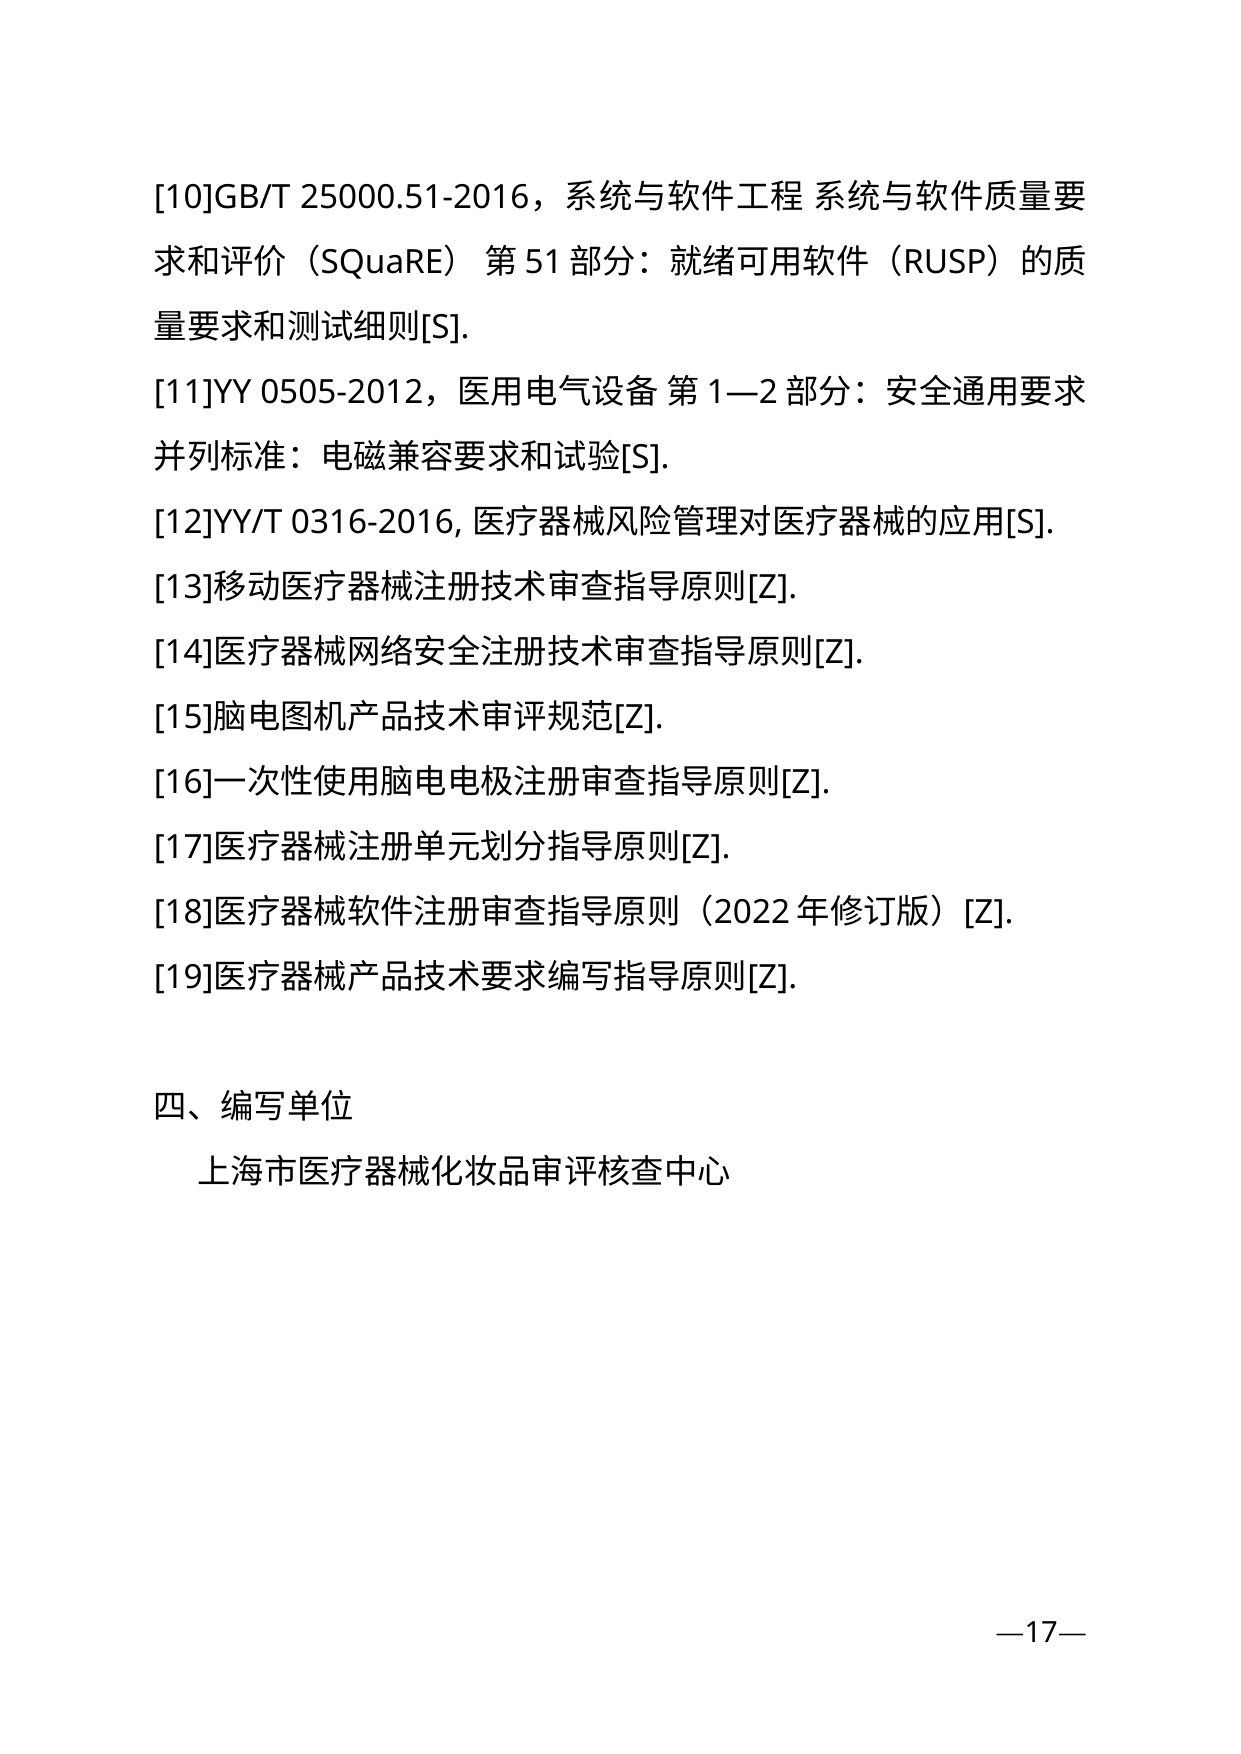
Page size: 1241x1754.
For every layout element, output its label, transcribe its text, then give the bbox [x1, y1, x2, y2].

text [11]YY 0505-2012，医用电气设备 第1—2部分：安全通用要求并列标准：电磁兼容要求和试验[S]. [153, 357, 1087, 487]
text [16]一次性使用脑电电极注册审查指导原则[Z]. [153, 747, 1087, 812]
text [18]医疗器械软件注册审查指导原则（2022年修订版）[Z]. [153, 877, 1087, 942]
text [14]医疗器械网络安全注册技术审查指导原则[Z]. [153, 617, 1087, 682]
text [12]YY/T 0316-2016, 医疗器械风险管理对医疗器械的应用[S]. [153, 487, 1087, 552]
text [15]脑电图机产品技术审评规范[Z]. [153, 682, 1087, 747]
text [10]GB/T 25000.51-2016，系统与软件工程 系统与软件质量要求和评价（SQuaRE） 第51部分：就绪可用软件（RUSP）的质量要求和测试细则[S]. [153, 162, 1087, 357]
text [13]移动医疗器械注册技术审查指导原则[Z]. [153, 552, 1087, 617]
text [19]医疗器械产品技术要求编写指导原则[Z]. [153, 942, 1087, 1007]
list 编写单位 [153, 1072, 1087, 1137]
text [17]医疗器械注册单元划分指导原则[Z]. [153, 812, 1087, 877]
list 上海市医疗器械化妆品审评核查中心 [197, 1137, 1087, 1202]
